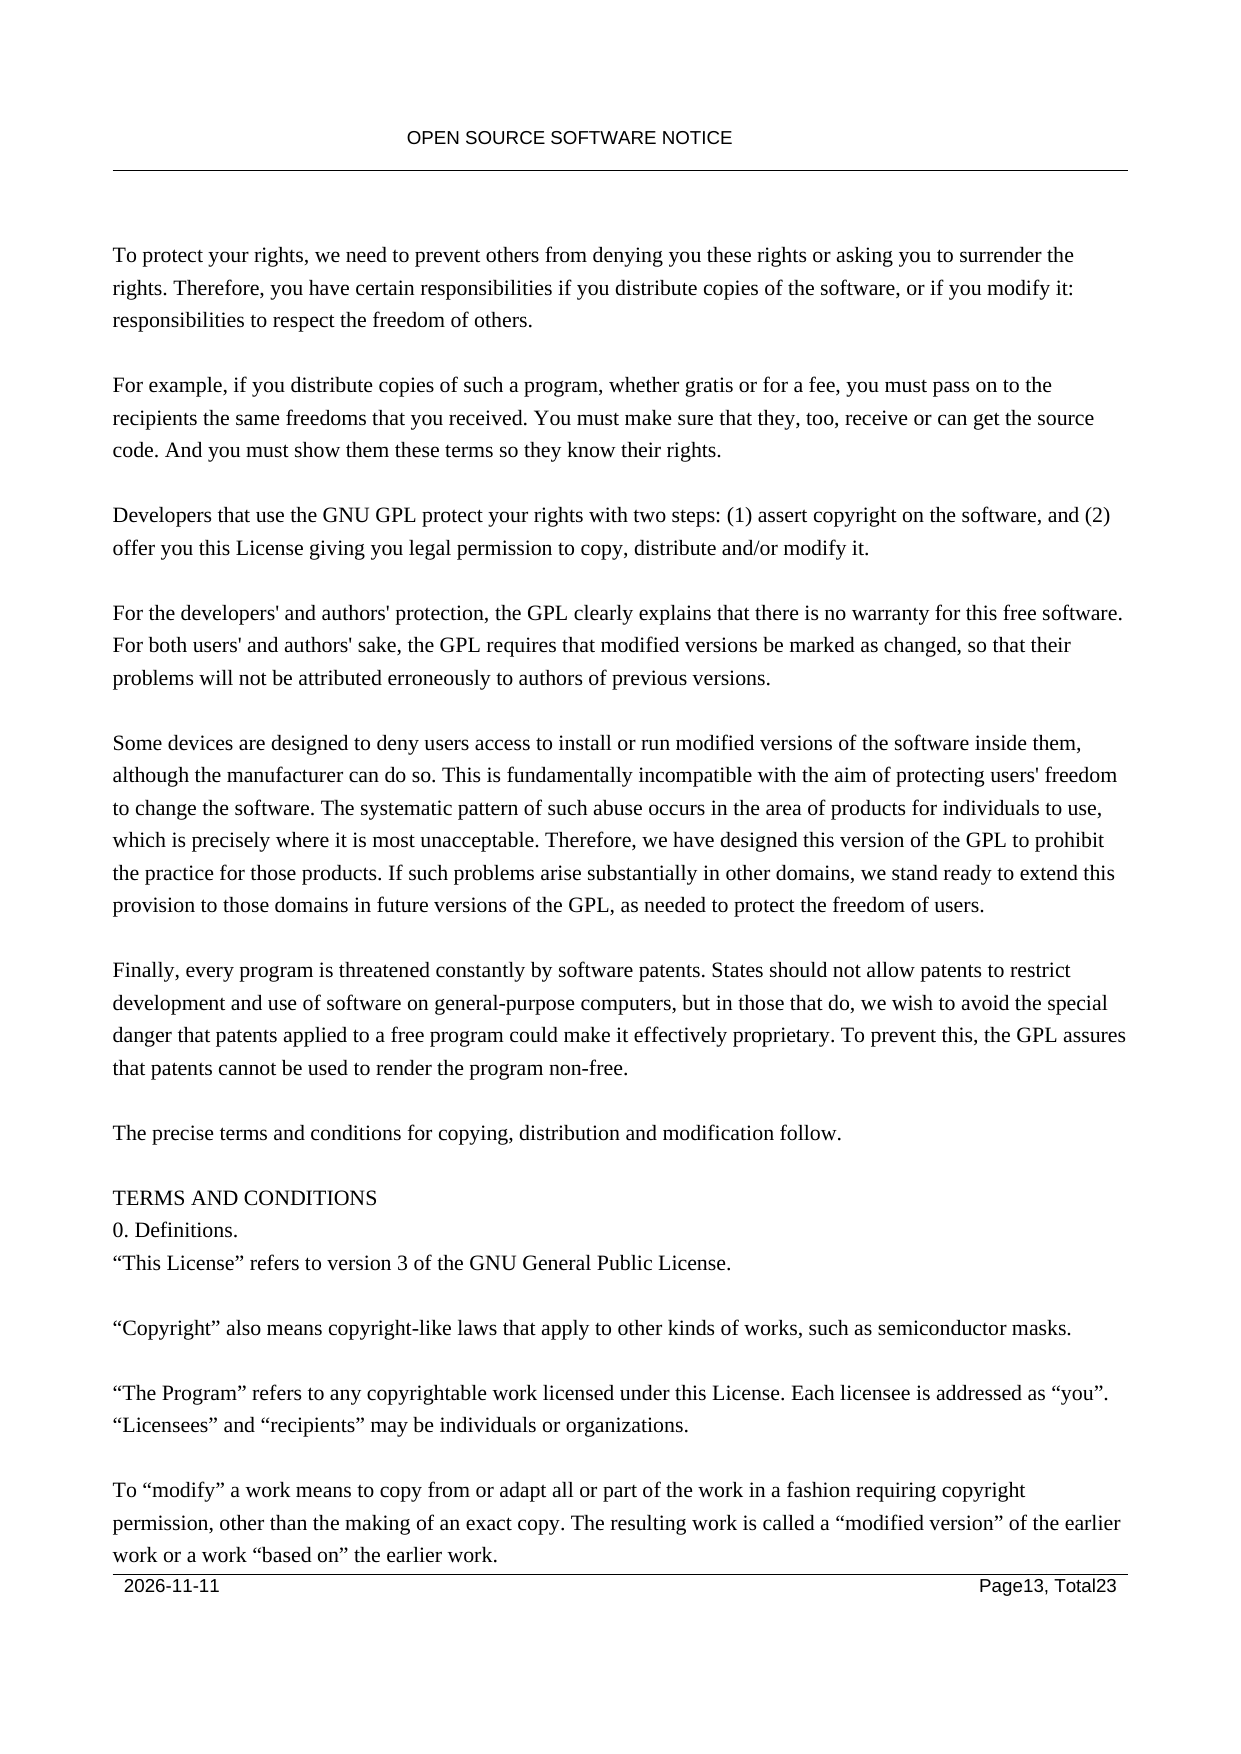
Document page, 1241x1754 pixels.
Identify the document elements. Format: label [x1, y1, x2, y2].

text [112, 206, 1128, 1571]
